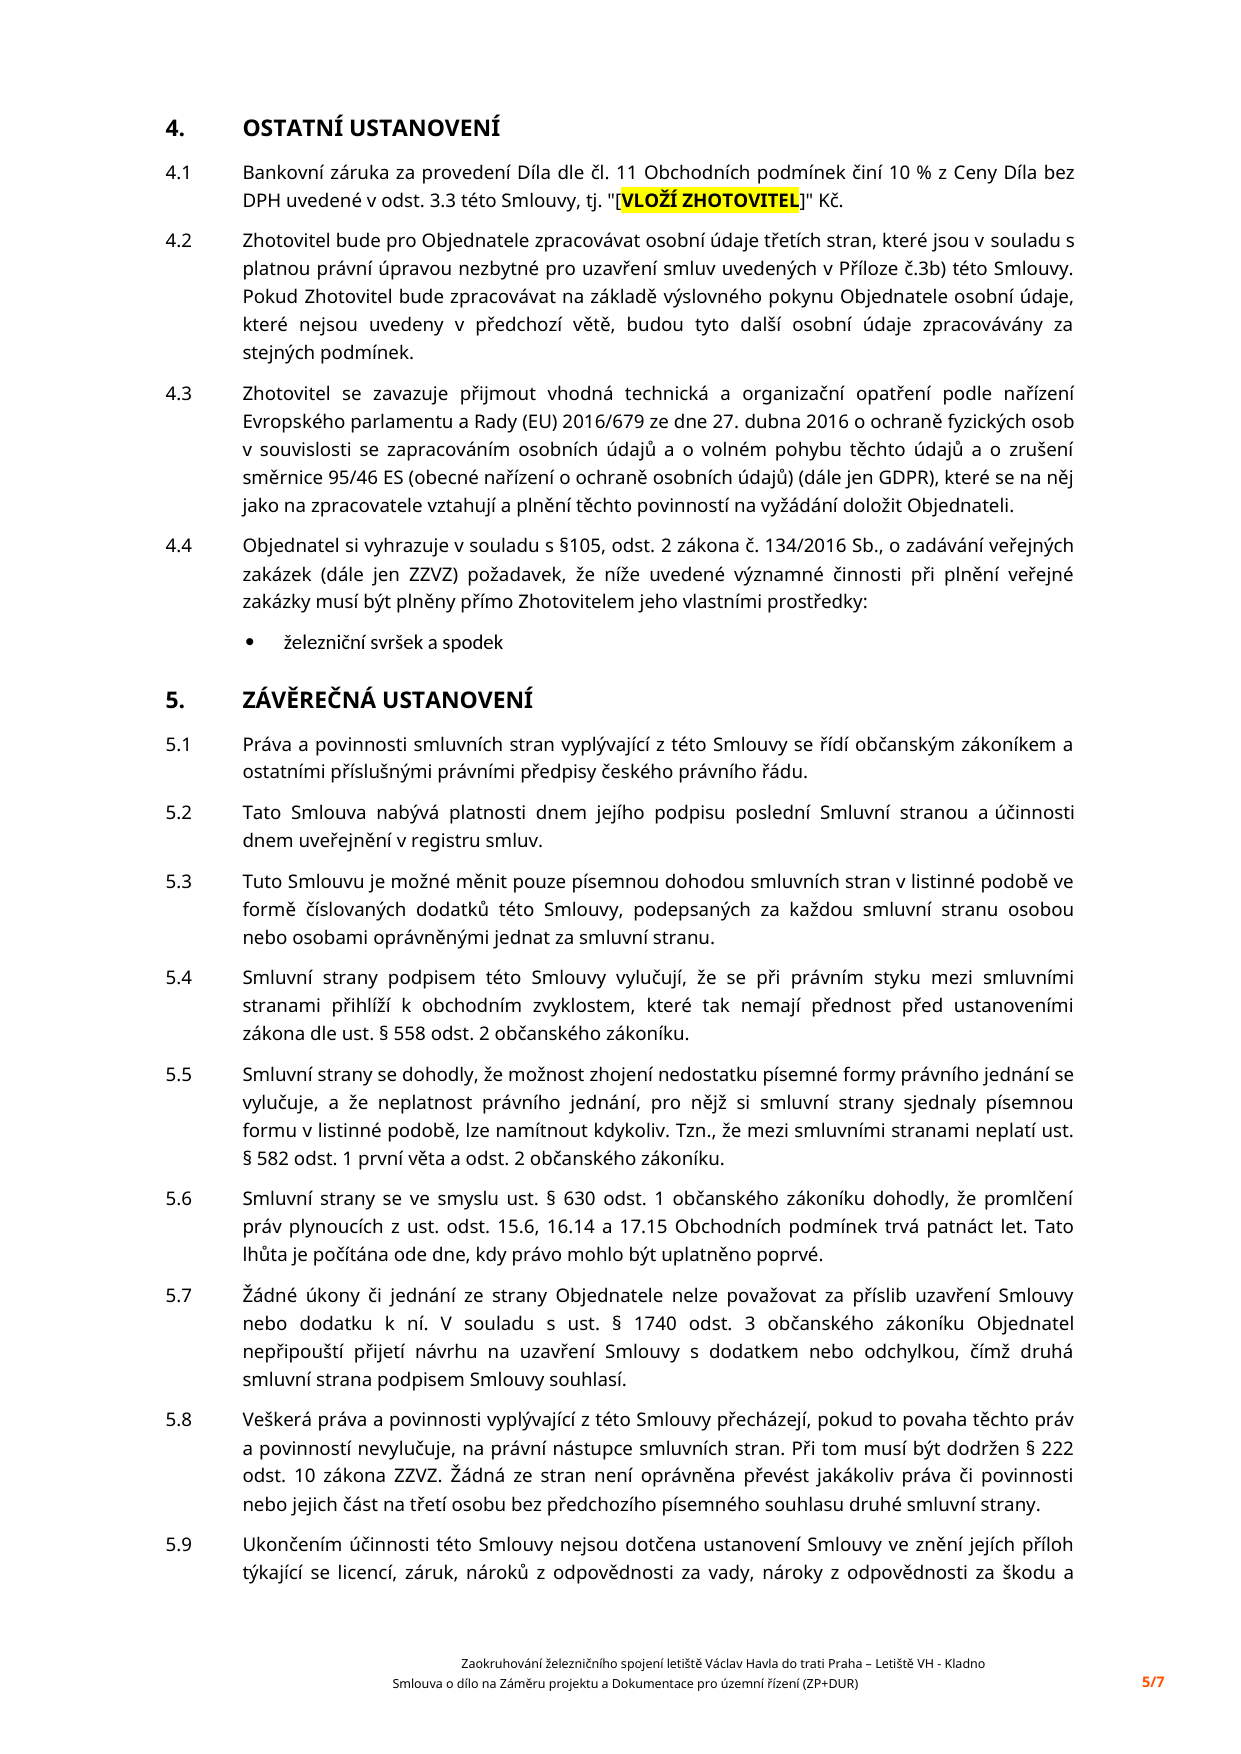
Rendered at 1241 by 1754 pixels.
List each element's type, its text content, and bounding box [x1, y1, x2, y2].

text Tato Smlouva nabývá platnosti dnem jejího podpisu poslední Smluvní stranou a účinnosti dnem uveřejnění v registru smluv. [165, 799, 1075, 853]
text Bankovní záruka za provedení Díla dle čl. 11 Obchodních podmínek činí 10 % z Ceny Díla bez DPH uvedené v odst. 3.3 této Smlouvy, tj. "[VLOŽÍ ZHOTOVITEL]" Kč. [165, 159, 1075, 213]
text ZÁVĚREČNÁ USTANOVENÍ [165, 684, 1075, 715]
text Veškerá práva a povinnosti vyplývající z této Smlouvy přecházejí, pokud to povaha těchto práv a povinností nevylučuje, na právní nástupce smluvních stran. Při tom musí být dodržen § 222 odst. 10 zákona ZZVZ. Žádná ze stran není oprávněna převést jakákoliv práva či povinnosti nebo jejich část na třetí osobu bez předchozího písemného souhlasu druhé smluvní strany. [165, 1407, 1075, 1516]
text Tuto Smlouvu je možné měnit pouze písemnou dohodou smluvních stran v listinné podobě ve formě číslovaných dodatků této Smlouvy, podepsaných za každou smluvní stranu osobou nebo osobami oprávněnými jednat za smluvní stranu. [165, 868, 1075, 949]
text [165, 1531, 1075, 1585]
text Objednatel si vyhrazuje v souladu s §105, odst. 2 zákona č. 134/2016 Sb., o zadávání veřejných zakázek (dále jen ZZVZ) požadavek, že níže uvedené významné činnosti při plnění veřejné zakázky musí být plněny přímo Zhotovitelem jeho vlastními prostředky: [165, 533, 1075, 614]
text Zhotovitel bude pro Objednatele zpracovávat osobní údaje třetích stran, které jsou v souladu s platnou právní úpravou nezbytné pro uzavření smluv uvedených v Příloze č.3b) této Smlouvy. Pokud Zhotovitel bude zpracovávat na základě výslovného pokynu Objednatele osobní údaje, které nejsou uvedeny v předchozí větě, budou tyto další osobní údaje zpracovávány za stejných podmínek. [165, 228, 1075, 365]
text Smluvní strany se dohodly, že možnost zhojení nedostatku písemné formy právního jednání se vylučuje, a že neplatnost právního jednání, pro nějž si smluvní strany sjednaly písemnou formu v listinné podobě, lze namítnout kdykoliv. Tzn., že mezi smluvními stranami neplatí ust. § 582 odst. 1 první věta a odst. 2 občanského zákoníku. [165, 1061, 1075, 1171]
text Žádné úkony či jednání ze strany Objednatele nelze považovat za příslib uzavření Smlouvy nebo dodatku k ní. V souladu s ust. § 1740 odst. 3 občanského zákoníku Objednatel nepřipouští přijetí návrhu na uzavření Smlouvy s dodatkem nebo odchylkou, čímž druhá smluvní strana podpisem Smlouvy souhlasí. [165, 1282, 1075, 1392]
text Smluvní strany podpisem této Smlouvy vylučují, že se při právním styku mezi smluvními stranami přihlíží k obchodním zvyklostem, které tak nemají přednost před ustanoveními zákona dle ust. § 558 odst. 2 občanského zákoníku. [165, 964, 1075, 1046]
list železniční svršek a spodek [246, 629, 1075, 655]
text Práva a povinnosti smluvních stran vyplývající z této Smlouvy se řídí občanským zákoníkem a ostatními příslušnými právními předpisy českého právního řádu. [165, 731, 1075, 784]
text Smluvní strany se ve smyslu ust. § 630 odst. 1 občanského zákoníku dohodly, že promlčení práv plynoucích z ust. odst. 15.6, 16.14 a 17.15 Obchodních podmínek trvá patnáct let. Tato lhůta je počítána ode dne, kdy právo mohlo být uplatněno poprvé. [165, 1186, 1075, 1267]
text Zhotovitel se zavazuje přijmout vhodná technická a organizační opatření podle nařízení Evropského parlamentu a Rady (EU) 2016/679 ze dne 27. dubna 2016 o ochraně fyzických osob v souvislosti se zapracováním osobních údajů a o volném pohybu těchto údajů a o zrušení směrnice 95/46 ES (obecné nařízení o ochraně osobních údajů) (dále jen GDPR), které se na něj jako na zpracovatele vztahují a plnění těchto povinností na vyžádání doložit Objednateli. [165, 380, 1075, 518]
text OSTATNÍ USTANOVENÍ [165, 112, 1075, 143]
